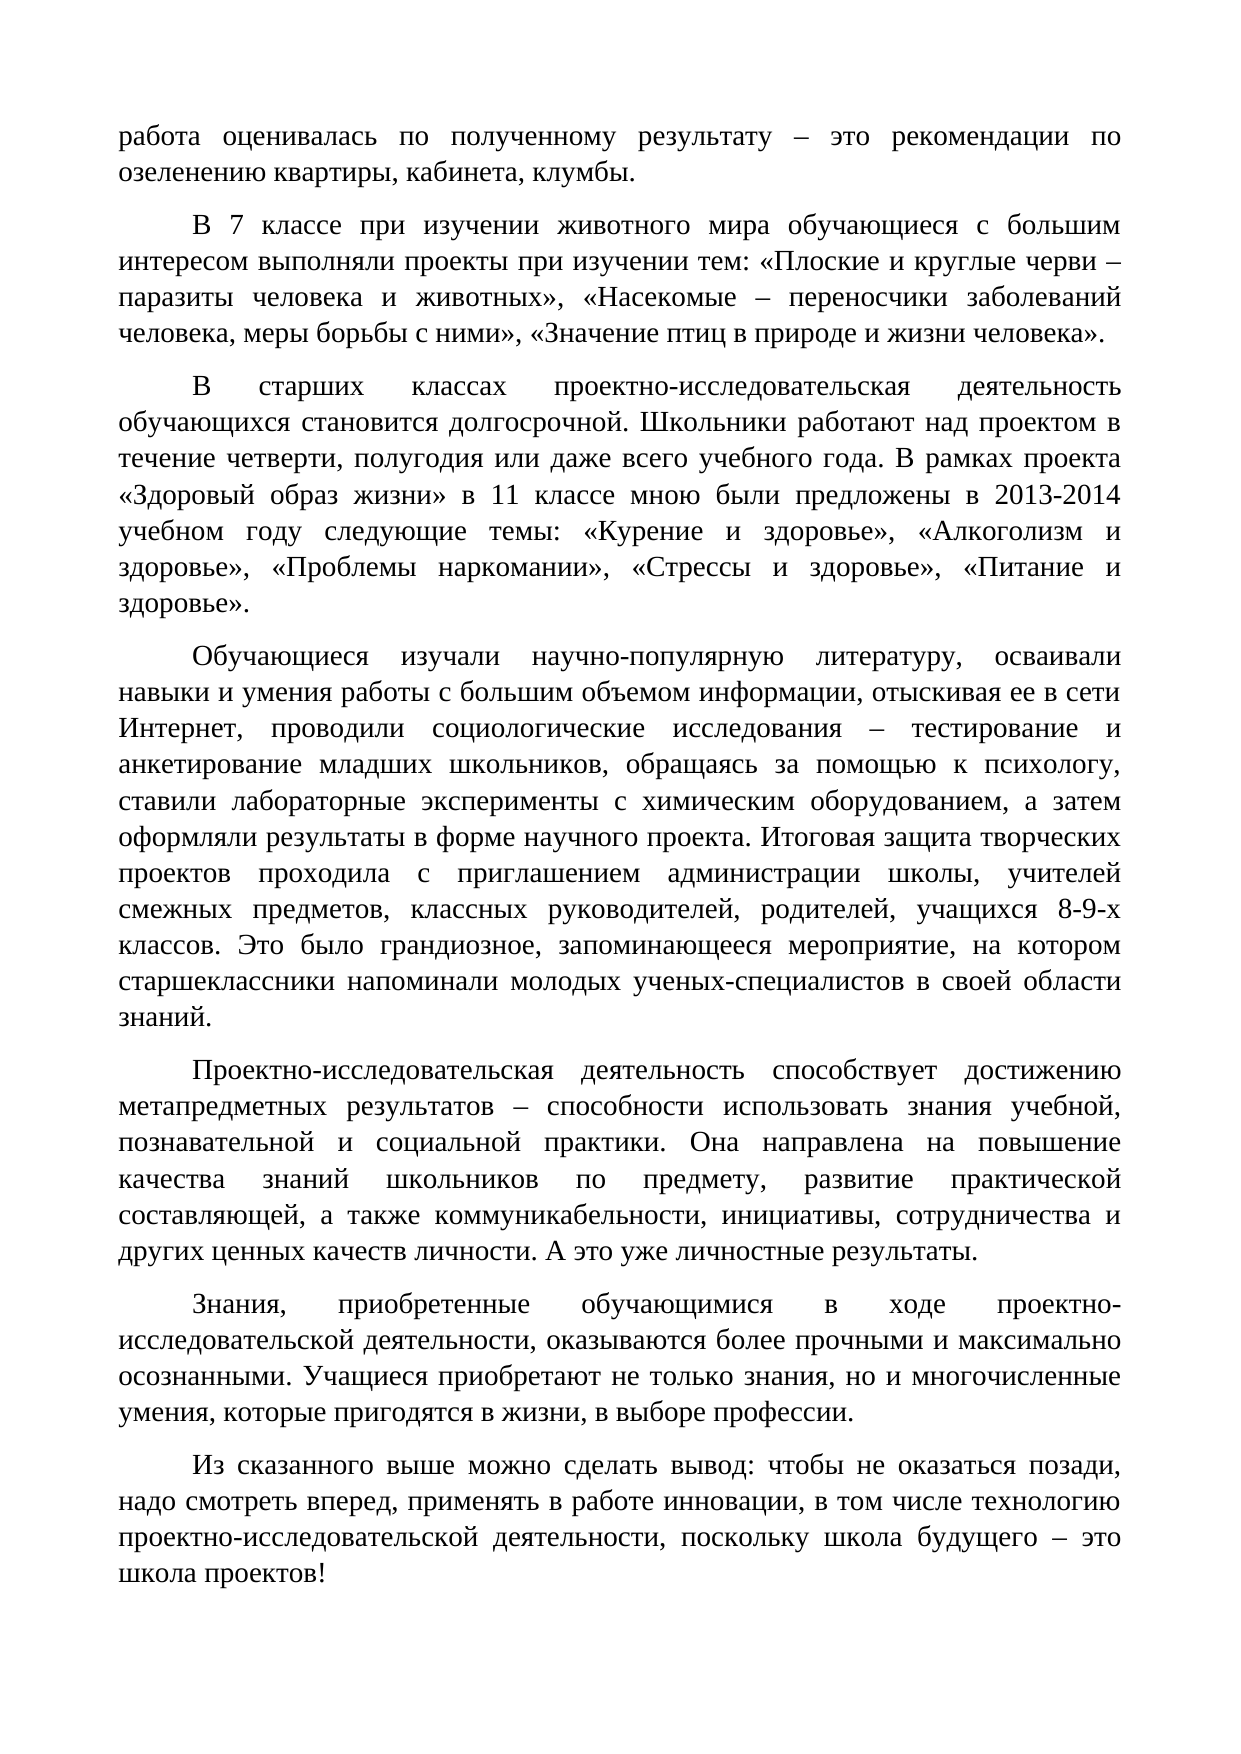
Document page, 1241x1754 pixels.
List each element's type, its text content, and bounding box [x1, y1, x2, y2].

text Обучающиеся изучали научно-популярную литературу, осваивали навыки и умения работы с большим объемом информации, отыскивая ее в сети Интернет, проводили социологические исследования – тестирование и анкетирование младших школьников, обращаясь за помощью к психологу, ставили лабораторные эксперименты с химическим оборудованием, а затем оформляли результаты в форме научного проекта. Итоговая защита творческих проектов проходила с приглашением администрации школы, учителей смежных предметов, классных руководителей, родителей, учащихся 8-9-х классов. Это было грандиозное, запоминающееся мероприятие, на котором старшеклассники напоминали молодых ученых-специалистов в своей области знаний. [118, 638, 1122, 1033]
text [118, 118, 1122, 188]
text В 7 классе при изучении животного мира обучающиеся с большим интересом выполняли проекты при изучении тем: «Плоские и круглые черви – паразиты человека и животных», «Насекомые – переносчики заболеваний человека, меры борьбы с ними», «Значение птиц в природе и жизни человека». [118, 207, 1122, 349]
text Проектно-исследовательская деятельность способствует достижению метапредметных результатов – способности использовать знания учебной, познавательной и социальной практики. Она направлена на повышение качества знаний школьников по предмету, развитие практической составляющей, а также коммуникабельности, инициативы, сотрудничества и других ценных качеств личности. А это уже личностные результаты. [118, 1052, 1122, 1267]
text Из сказанного выше можно сделать вывод: чтобы не оказаться позади, надо смотреть вперед, применять в работе инновации, в том числе технологию проектно-исследовательской деятельности, поскольку школа будущего – это школа проектов! [118, 1447, 1122, 1589]
text В старших классах проектно-исследовательская деятельность обучающихся становится долгосрочной. Школьники работают над проектом в течение четверти, полугодия или даже всего учебного года. В рамках проекта «Здоровый образ жизни» в 11 классе мною были предложены в 2013-2014 учебном году следующие темы: «Курение и здоровье», «Алкоголизм и здоровье», «Проблемы наркомании», «Стрессы и здоровье», «Питание и здоровье». [118, 368, 1122, 619]
text Знания, приобретенные обучающимися в ходе проектно-исследовательской деятельности, оказываются более прочными и максимально осознанными. Учащиеся приобретают не только знания, но и многочисленные умения, которые пригодятся в жизни, в выборе профессии. [118, 1286, 1122, 1428]
